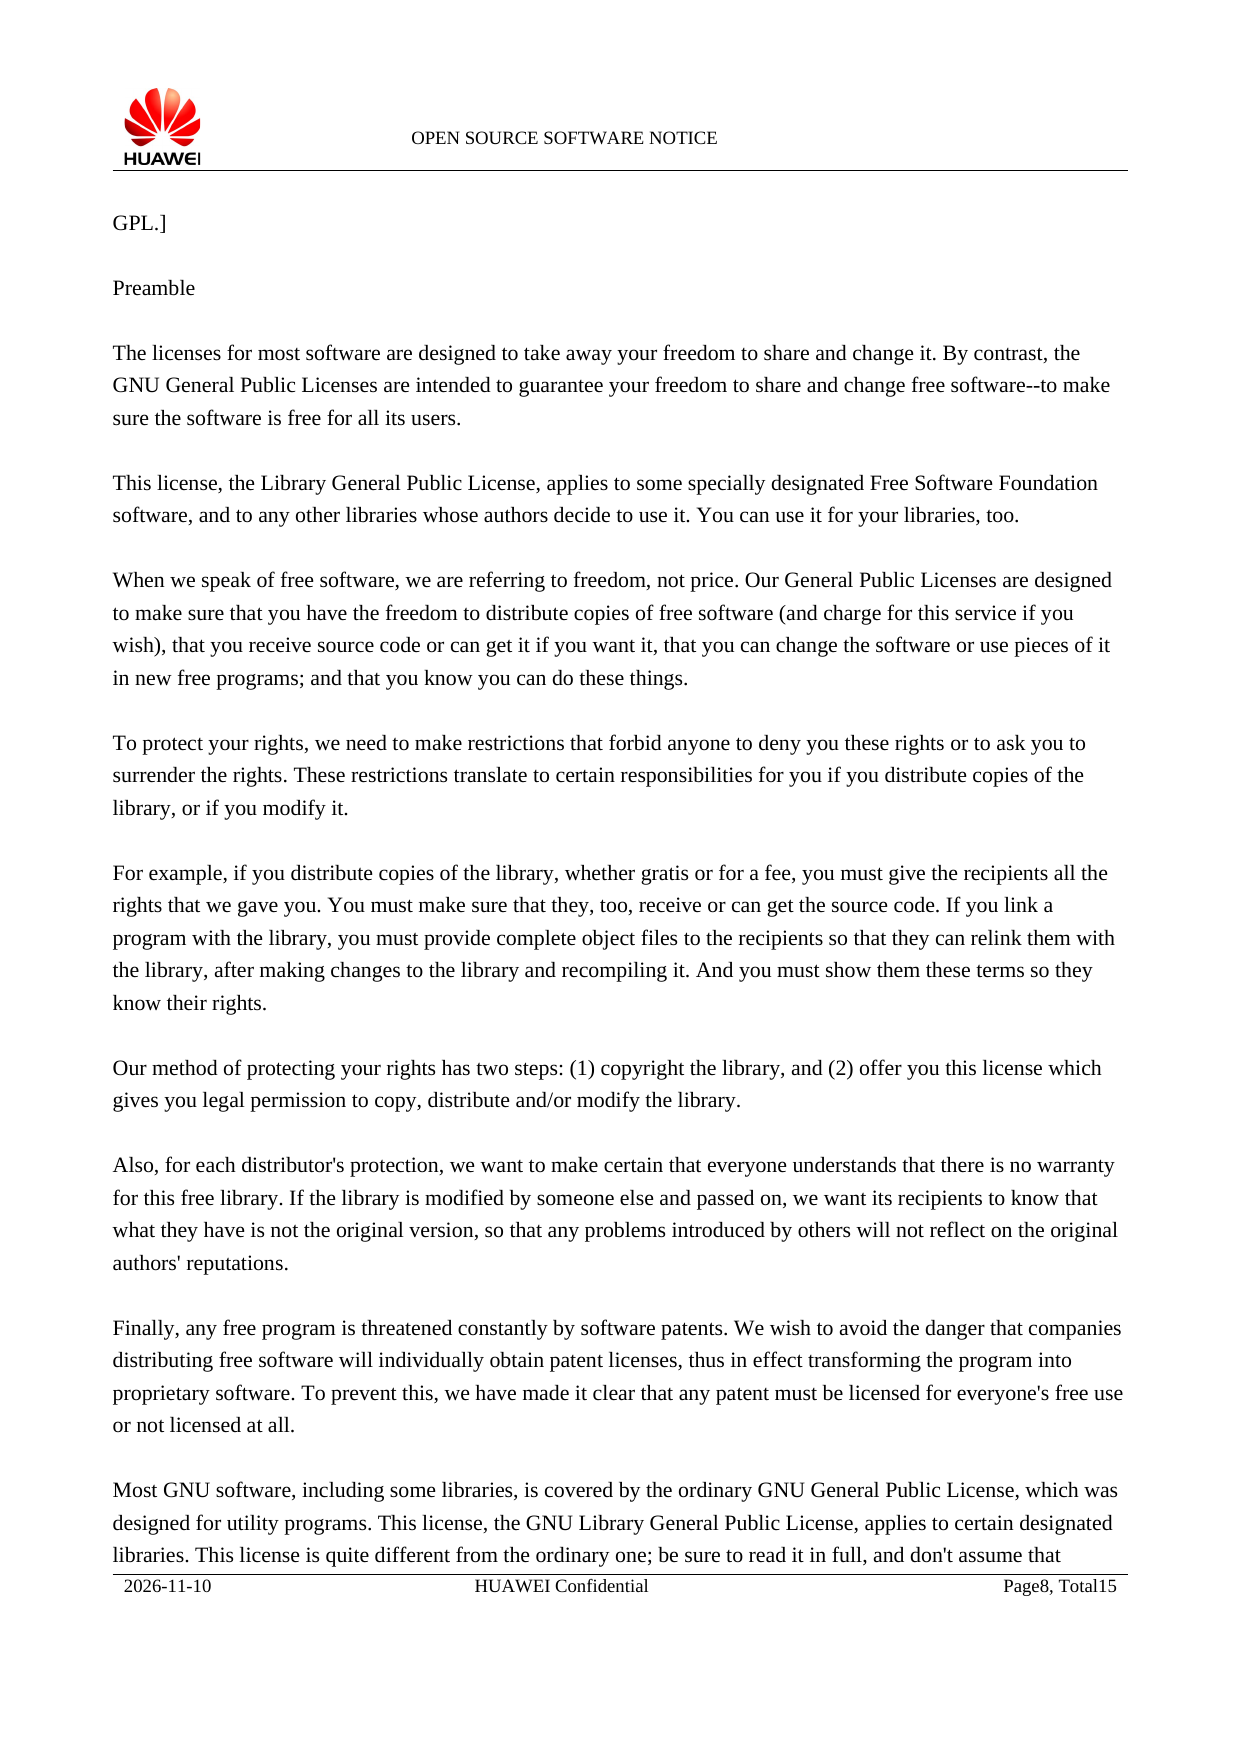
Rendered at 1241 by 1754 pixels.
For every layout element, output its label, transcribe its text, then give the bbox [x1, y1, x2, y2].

picture [124, 88, 201, 165]
